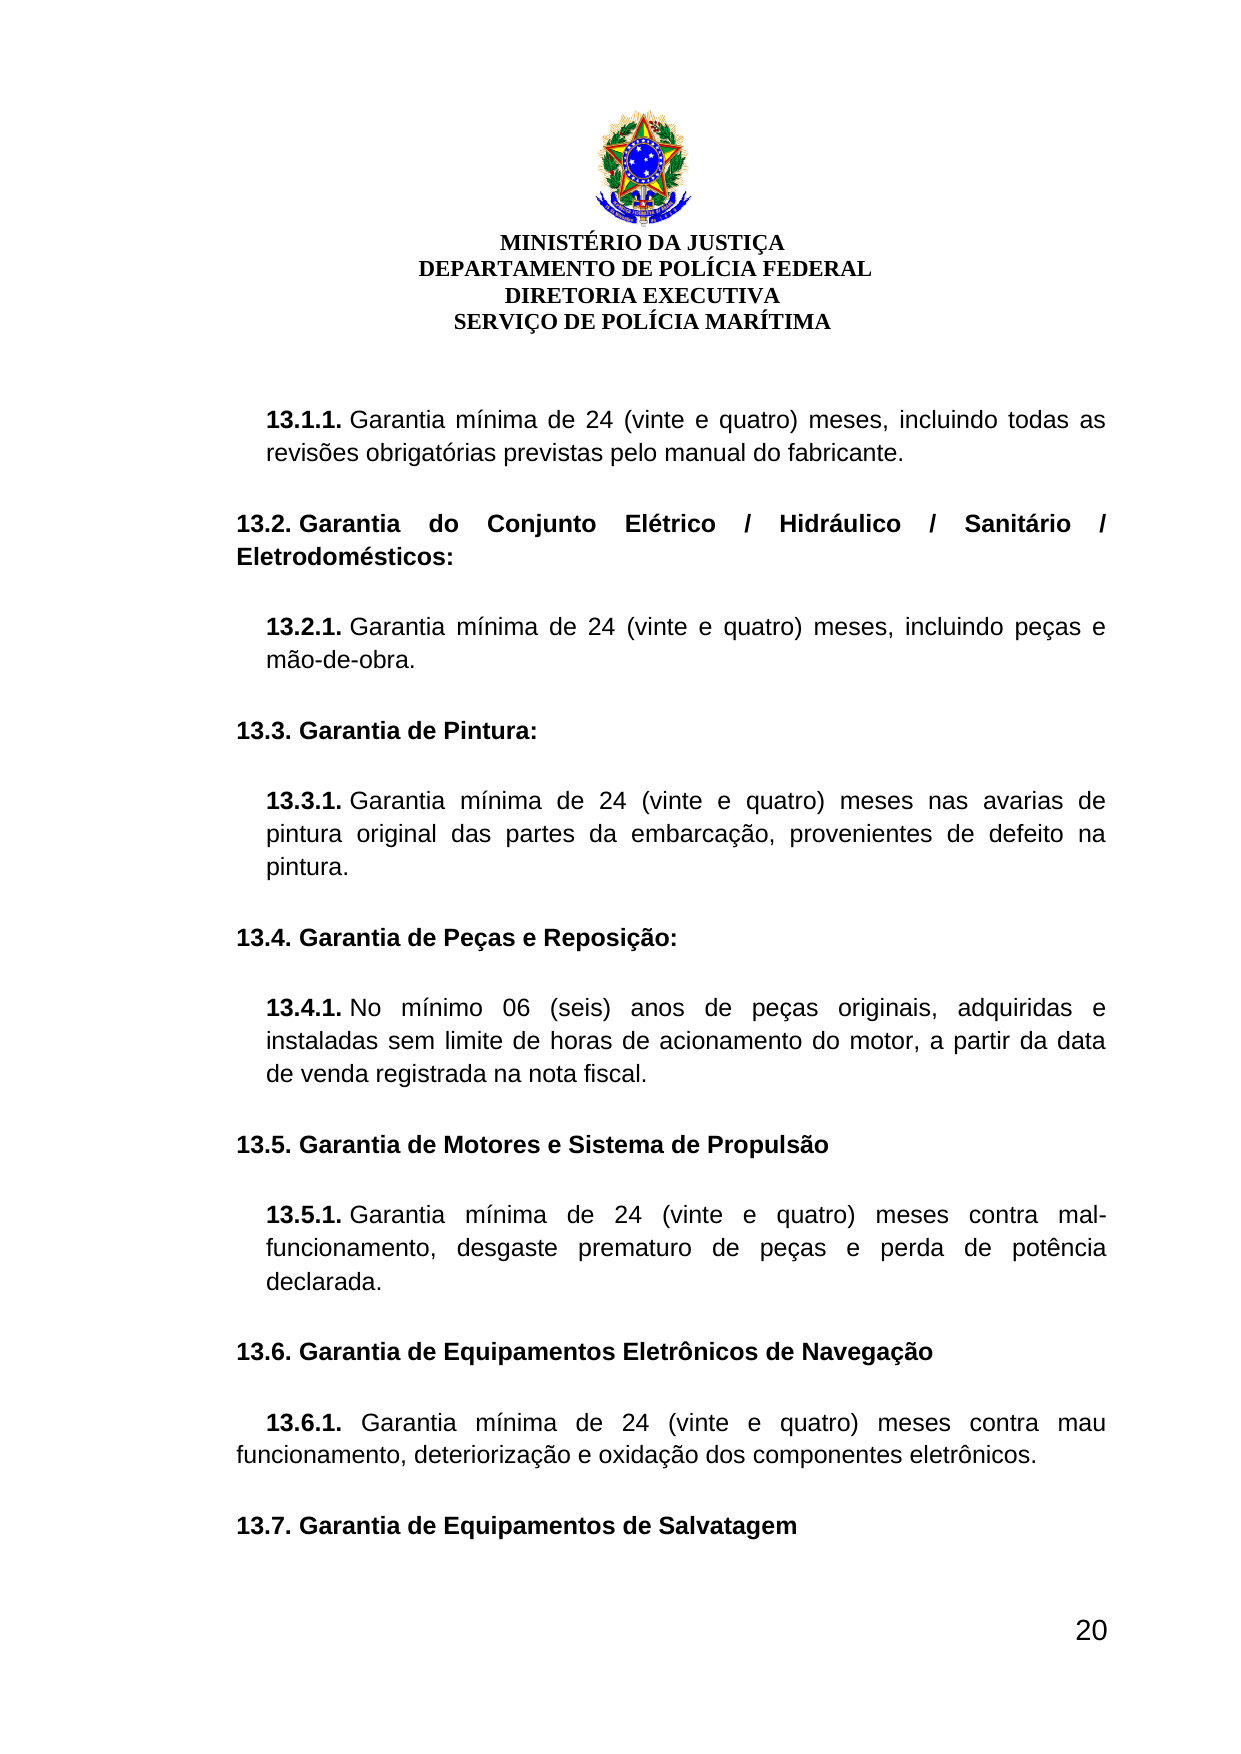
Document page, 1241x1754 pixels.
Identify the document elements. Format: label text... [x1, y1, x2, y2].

list Garantia mínima de 24 (vinte e quatro) meses contra mal-funcionamento, desgaste prematuro de peças e perda de potência declarada. [266, 1200, 1107, 1295]
list Garantia mínima de 24 (vinte e quatro) meses, incluindo peças e mão-de-obra. [266, 612, 1107, 674]
list Garantia de Pintura: [236, 716, 1107, 744]
list Garantia de Equipamentos de Salvatagem [236, 1511, 1107, 1540]
list Garantia de Motores e Sistema de Propulsão [236, 1130, 1107, 1159]
list Garantia do Conjunto Elétrico / Hidráulico / Sanitário / Eletrodomésticos: [236, 509, 1107, 570]
list Garantia de Equipamentos Eletrônicos de Navegação [236, 1337, 1107, 1366]
list Garantia de Peças e Reposição: [236, 923, 1107, 952]
text 13.6.1. Garantia mínima de 24 (vinte e quatro) meses contra mau funcionamento, deteriorização e oxidação dos componentes eletrônicos. [236, 1407, 1107, 1469]
list No mínimo 06 (seis) anos de peças originais, adquiridas e instaladas sem limite de horas de acionamento do motor, a partir da data de venda registrada na nota fiscal. [266, 993, 1107, 1088]
list Garantia mínima de 24 (vinte e quatro) meses nas avarias de pintura original das partes da embarcação, provenientes de defeito na pintura. [266, 786, 1107, 881]
list Garantia mínima de 24 (vinte e quatro) meses, incluindo todas as revisões obrigatórias previstas pelo manual do fabricante. [266, 405, 1107, 467]
